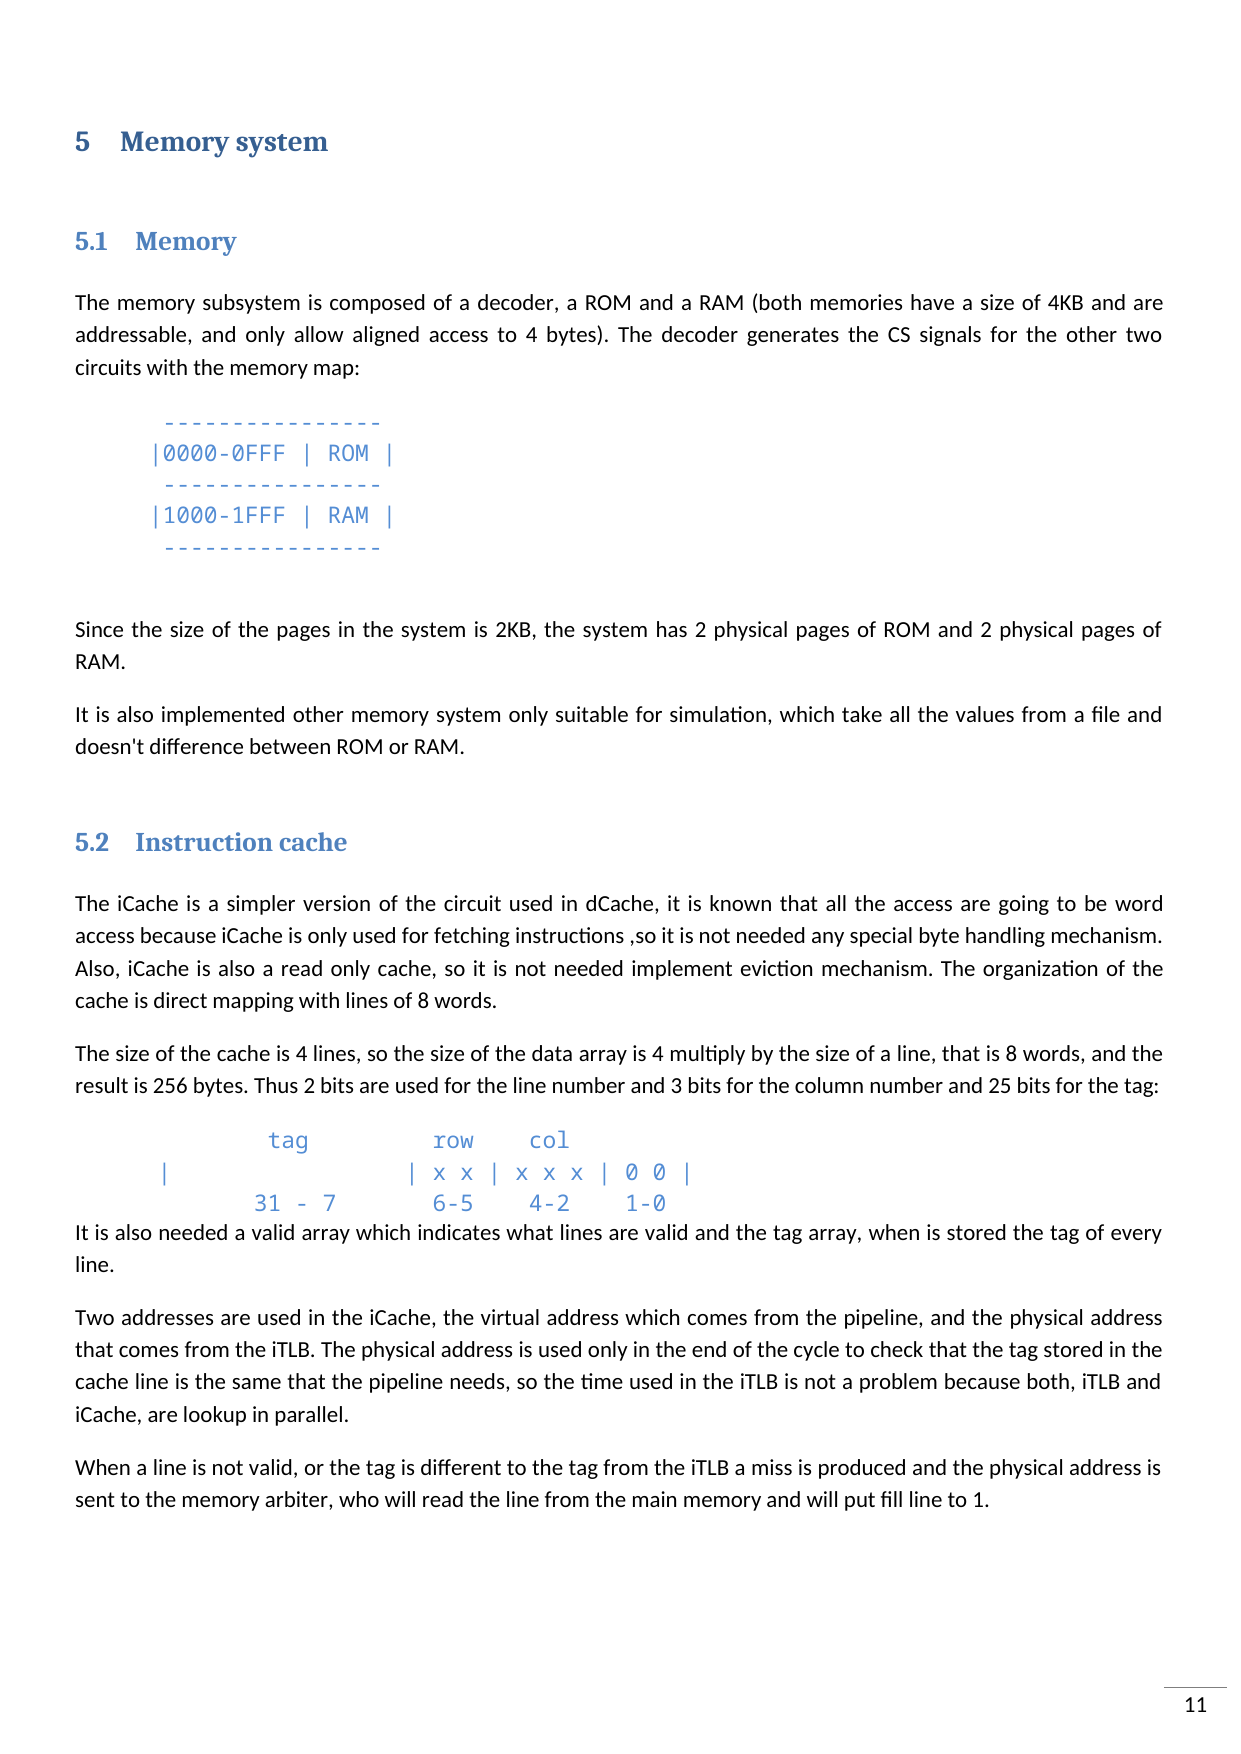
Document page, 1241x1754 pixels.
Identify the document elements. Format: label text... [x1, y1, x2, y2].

text ---------------- [75, 406, 1165, 437]
text Since the size of the pages in the system is 2KB, the system has 2 physical pages of ROM and 2 physical pages of RAM. [75, 615, 1165, 675]
text Two addresses are used in the iCache, the virtual address which comes from the pipeline, and the physical address that comes from the iTLB. The physical address is used only in the end of the cycle to check that the tag stored in the cache line is the same that the pipeline needs, so the time used in the iTLB is not a problem because both, iTLB and iCache, are lookup in parallel. [75, 1303, 1165, 1428]
subtitle Memory system [75, 125, 1165, 158]
text The size of the cache is 4 lines, so the size of the data array is 4 multiply by the size of a line, that is 8 words, and the result is 256 bytes. Thus 2 bits are used for the line number and 3 bits for the column number and 25 bits for the tag: [75, 1039, 1165, 1099]
subtitle Instruction cache [75, 827, 1165, 858]
text | | x x | x x x | 0 0 | [75, 1155, 1165, 1187]
text It is also implemented other memory system only suitable for simulation, which take all the values from a file and doesn't difference between ROM or RAM. [75, 700, 1165, 760]
text When a line is not valid, or the tag is different to the tag from the iTLB a miss is produced and the physical address is sent to the memory arbiter, who will read the line from the main memory and will put fill line to 1. [75, 1453, 1165, 1513]
text It is also needed a valid array which indicates what lines are valid and the tag array, when is stored the tag of every line. [75, 1218, 1165, 1278]
text 31 - 7 6-5 4-2 1-0 [75, 1187, 1165, 1218]
text The iCache is a simpler version of the circuit used in dCache, it is known that all the access are going to be word access because iCache is only used for fetching instructions ,so it is not needed any special byte handling mechanism. Also, iCache is also a read only cache, so it is not needed implement eviction mechanism. The organization of the cache is direct mapping with lines of 8 words. [75, 889, 1165, 1014]
text The memory subsystem is composed of a decoder, a ROM and a RAM (both memories have a size of 4KB and are addressable, and only allow aligned access to 4 bytes). The decoder generates the CS signals for the other two circuits with the memory map: [75, 288, 1165, 381]
text ---------------- [75, 531, 1165, 562]
subtitle Memory [75, 226, 1165, 257]
text tag row col [75, 1124, 1165, 1155]
text |0000-0FFF | ROM | [75, 437, 1165, 468]
text ---------------- [75, 468, 1165, 499]
text |1000-1FFF | RAM | [75, 499, 1165, 531]
